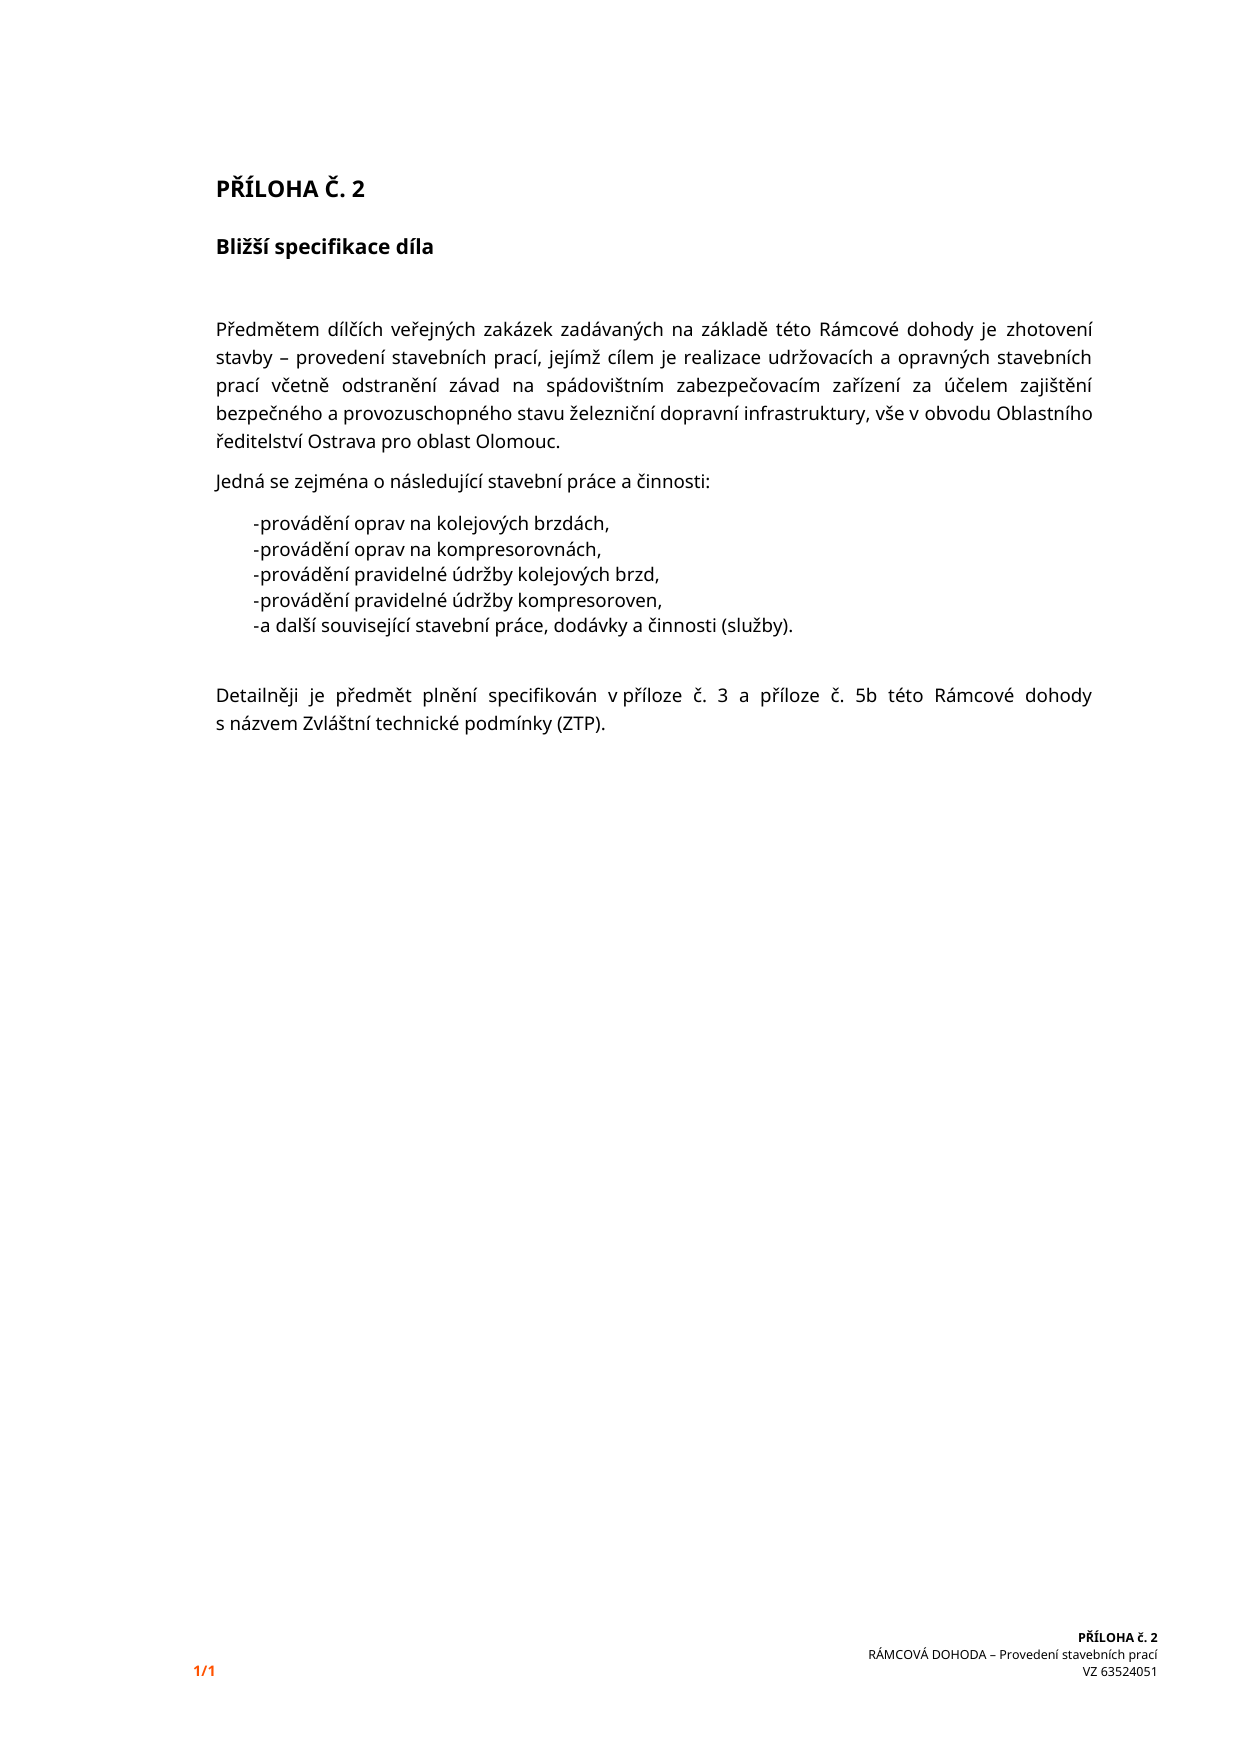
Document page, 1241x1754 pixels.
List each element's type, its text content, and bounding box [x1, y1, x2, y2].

list provádění oprav na kolejových brzdách, [253, 511, 1093, 536]
list provádění pravidelné údržby kompresoroven, [253, 587, 1093, 613]
text Příloha č. 2 [216, 172, 1093, 204]
text Jedná se zejména o následující stavební práce a činnosti: [216, 469, 1093, 494]
list a další související stavební práce, dodávky a činnosti (služby). [253, 613, 1093, 638]
list Předmětem dílčích veřejných zakázek zadávaných na základě této Rámcové dohody je zhotovení stavby – provedení stavebních prací, jejímž cílem je realizace udržovacích a opravných stavebních prací včetně odstranění závad na spádovištním zabezpečovacím zařízení za účelem zajištění bezpečného a provozuschopného stavu železniční dopravní infrastruktury, vše v obvodu Oblastního ředitelství Ostrava pro oblast Olomouc. [216, 316, 1093, 454]
text Bližší specifikace díla [216, 232, 1093, 260]
list provádění pravidelné údržby kolejových brzd, [253, 562, 1093, 587]
text Detailněji je předmět plnění specifikován v příloze č. 3 a příloze č. 5b této Rámcové dohody s názvem Zvláštní technické podmínky (ZTP). [216, 682, 1093, 736]
list provádění oprav na kompresorovnách, [253, 536, 1093, 562]
